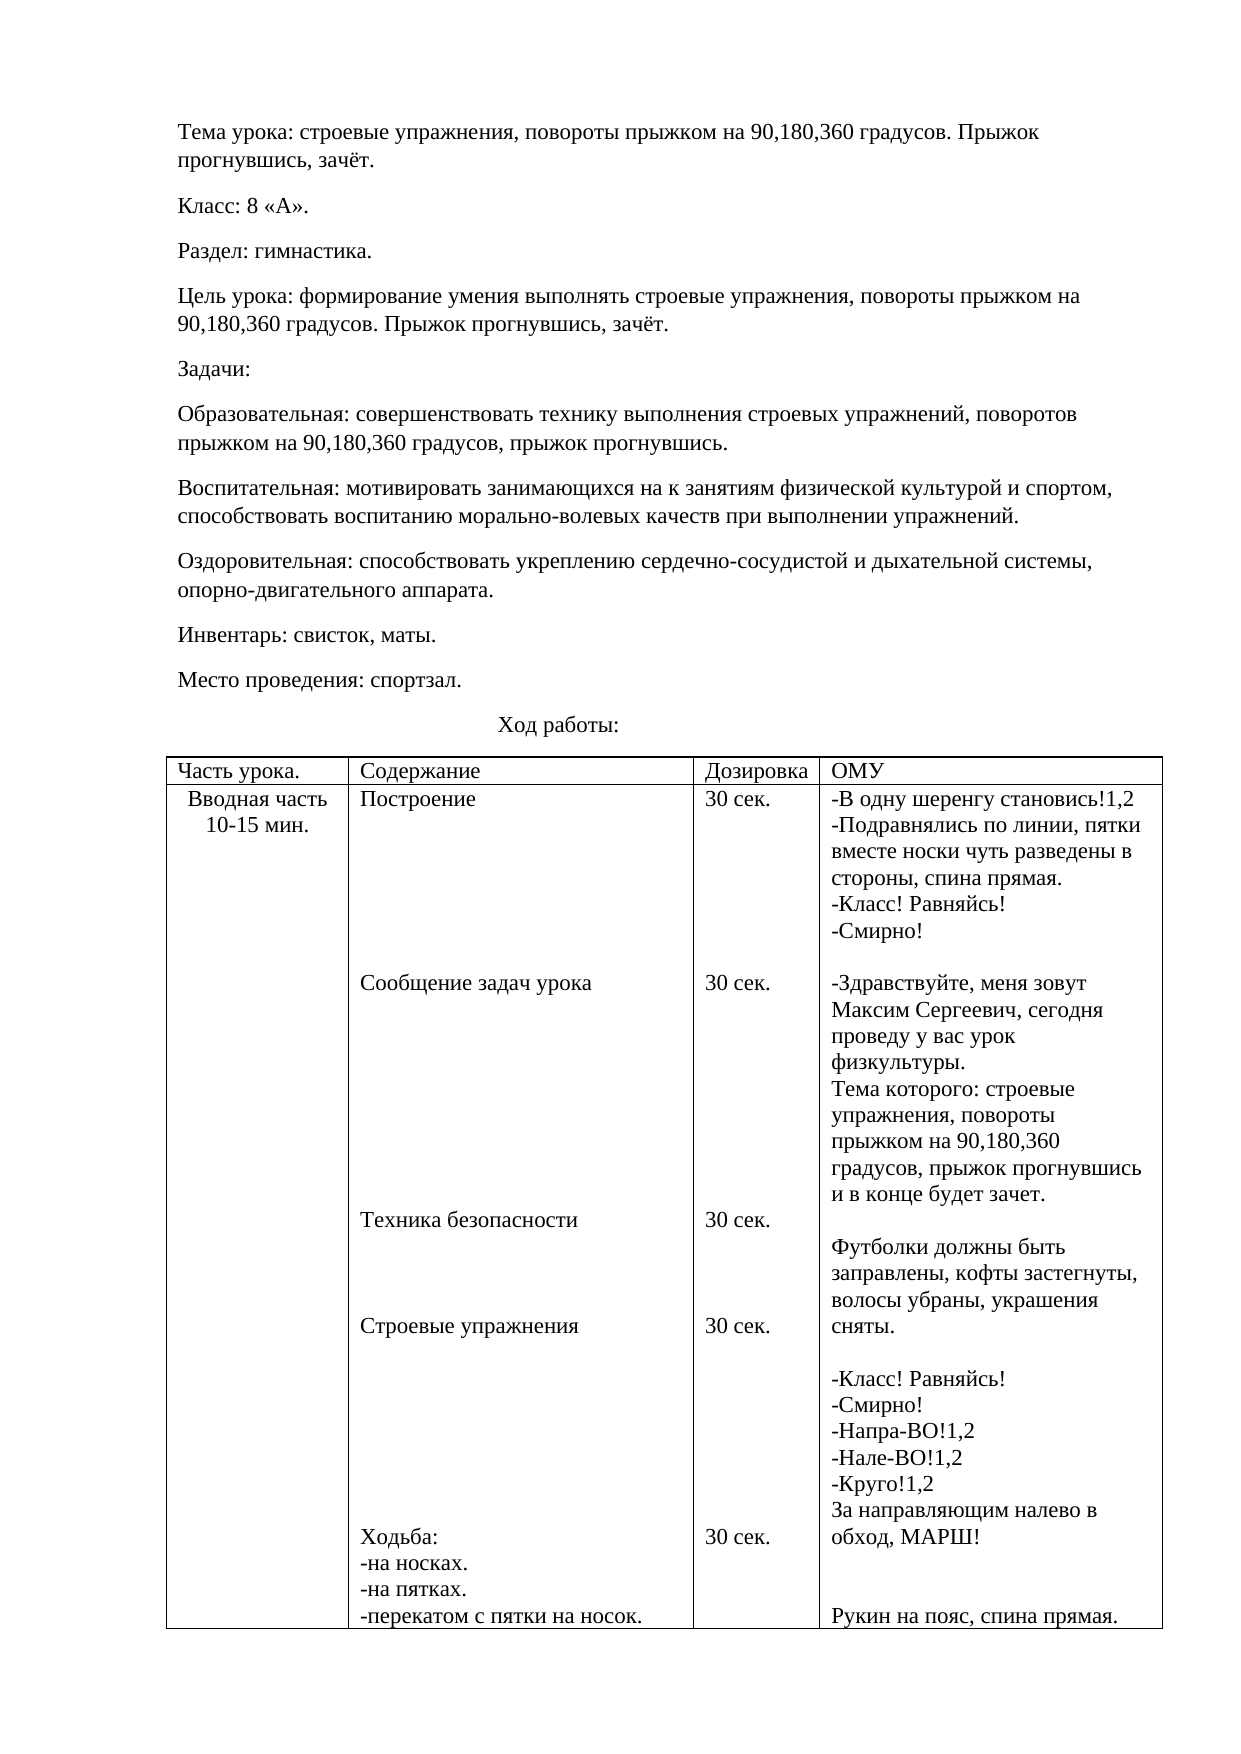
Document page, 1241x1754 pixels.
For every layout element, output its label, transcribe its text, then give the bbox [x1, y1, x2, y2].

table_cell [349, 785, 693, 1628]
text Оздоровительная: способствовать укреплению сердечно-сосудистой и дыхательной системы, опорно-двигательного аппарата. [177, 548, 1152, 602]
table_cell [694, 785, 819, 1628]
text Класс: 8 «А». [177, 192, 1152, 218]
table_header Часть урока. [167, 758, 348, 784]
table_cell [167, 785, 348, 1628]
text Тема урока: строевые упражнения, повороты прыжком на 90,180,360 градусов. Прыжок прогнувшись, зачёт. [177, 118, 1152, 173]
text Задачи: [177, 355, 1152, 382]
text Воспитательная: мотивировать занимающихся на к занятиям физической культурой и спортом, способствовать воспитанию морально-волевых качеств при выполнении упражнений. [177, 474, 1152, 529]
text Образовательная: совершенствовать технику выполнения строевых упражнений, поворотов прыжком на 90,180,360 градусов, прыжок прогнувшись. [177, 401, 1152, 455]
text Инвентарь: свисток, маты. [177, 621, 1152, 647]
table_header ОМУ [820, 758, 1162, 784]
text Цель урока: формирование умения выполнять строевые упражнения, повороты прыжком на 90,180,360 градусов. Прыжок прогнувшись, зачёт. [177, 282, 1152, 337]
table_header Содержание [349, 758, 693, 784]
text Место проведения: спортзал. [177, 666, 1152, 693]
table_header Дозировка [694, 758, 819, 784]
text Ход работы: [177, 711, 1152, 738]
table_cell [820, 785, 1162, 1628]
text Раздел: гимнастика. [177, 237, 1152, 263]
